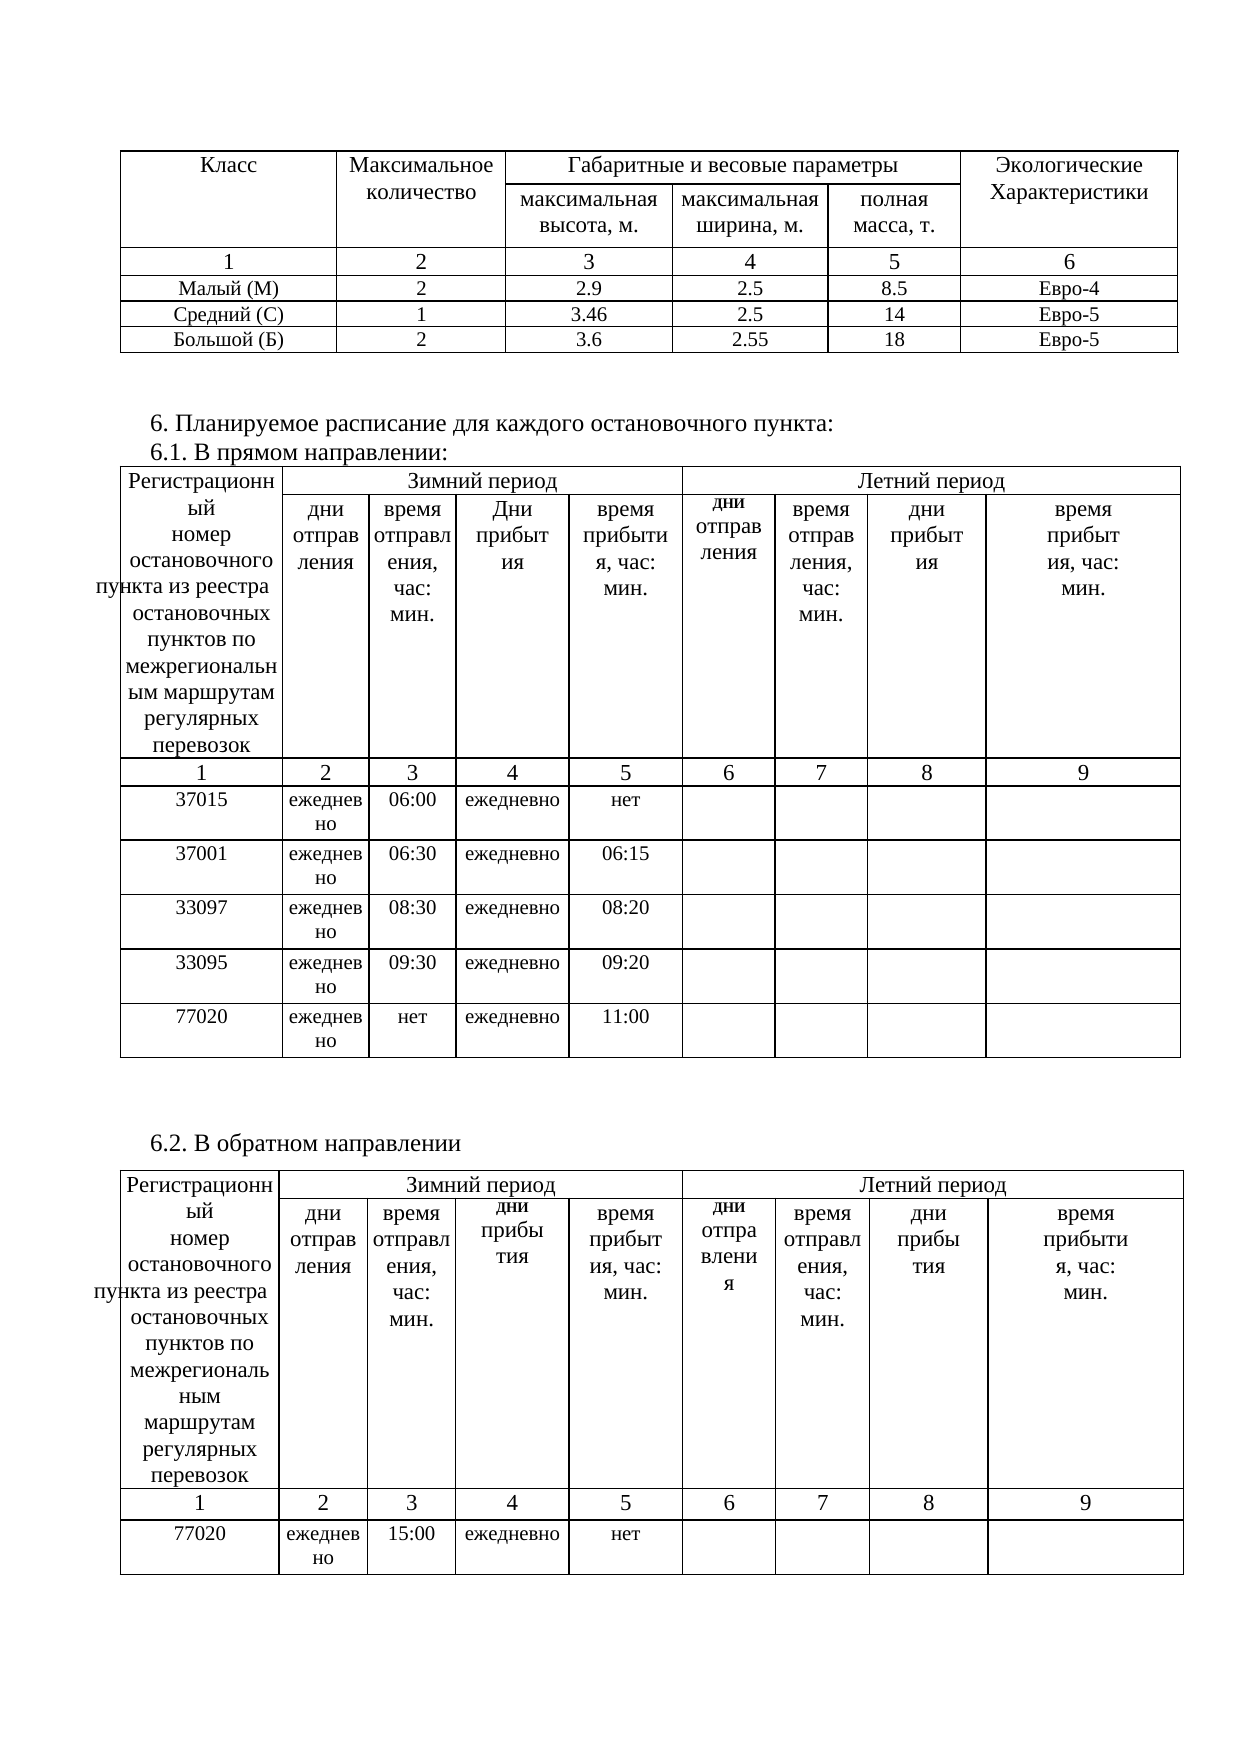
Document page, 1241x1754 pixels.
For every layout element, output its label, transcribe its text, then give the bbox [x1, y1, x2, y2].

table_cell Малый (М) [121, 276, 336, 300]
table_cell [868, 787, 985, 839]
table_cell время прибыт ия, час: мин. [987, 495, 1180, 757]
table_cell ежедневно [457, 895, 568, 948]
table_cell 5 [829, 248, 960, 274]
table_header Класс [121, 152, 336, 247]
table_cell [868, 895, 985, 948]
table_cell 3 [506, 248, 672, 274]
table_cell 2 [280, 1489, 367, 1519]
table_cell 4 [673, 248, 827, 274]
table_cell 6 [961, 248, 1177, 274]
table_cell [776, 841, 867, 894]
table_cell 77020 [121, 1521, 278, 1574]
table_cell ДНИ отправ ления [683, 495, 774, 757]
table_cell 2.9 [506, 276, 672, 300]
table_cell 9 [987, 759, 1180, 785]
table_cell [683, 841, 774, 894]
table_cell 7 [776, 1489, 869, 1519]
table_cell дни отправ ления [283, 495, 368, 757]
table_cell 06:15 [570, 841, 682, 894]
table_cell 37001 [121, 841, 282, 894]
table_cell 2.5 [673, 276, 827, 300]
table_cell нет [570, 787, 682, 839]
table_cell время отправл ения, час: мин. [368, 1199, 455, 1487]
table_cell 6 [683, 759, 774, 785]
table_cell 11:00 [570, 1004, 682, 1057]
table_cell 14 [829, 302, 960, 326]
table_cell 33097 [121, 895, 282, 948]
text 6.1. В прямом направлении: [150, 437, 1090, 466]
table_cell ежедневно [283, 950, 368, 1002]
table_cell [868, 950, 985, 1002]
table_cell ежедневно [457, 841, 568, 894]
table_cell ежедневно [457, 1004, 568, 1057]
table_cell [987, 895, 1180, 948]
table_cell Большой (Б) [121, 327, 336, 351]
table_header Зимний период [283, 467, 682, 493]
table_cell ДНИ отпра влени я [683, 1199, 775, 1487]
table_cell [683, 1004, 774, 1057]
table_header Зимний период [280, 1171, 682, 1198]
table_cell [987, 787, 1180, 839]
table_cell время отправ ления, час: мин. [776, 495, 867, 757]
table_cell [776, 1521, 869, 1574]
table_cell 09:30 [370, 950, 455, 1002]
table_header Максимальное количество [337, 152, 505, 247]
table_cell [868, 1004, 985, 1057]
table_cell [870, 1521, 987, 1574]
table_cell ДНИ прибы тия [456, 1199, 568, 1487]
table_cell дни прибыт ия [868, 495, 985, 757]
table_cell ежедневно [283, 895, 368, 948]
table_cell 1 [121, 248, 336, 274]
table_cell ежедневно [456, 1521, 568, 1574]
table_cell [683, 1521, 775, 1574]
table_cell максимальная высота, м. [506, 185, 672, 247]
table_header Летний период [683, 467, 1180, 493]
table_cell [868, 841, 985, 894]
table_cell 2.55 [673, 327, 827, 351]
table_cell ежедневно [457, 787, 568, 839]
table_cell 3.6 [506, 327, 672, 351]
table_header Габаритные и весовые параметры [506, 152, 960, 183]
table_cell 4 [457, 759, 568, 785]
table_cell ежедневно [283, 787, 368, 839]
table_cell Дни прибыт ия [457, 495, 568, 757]
table_cell 9 [989, 1489, 1183, 1519]
table_cell [683, 787, 774, 839]
table_cell нет [370, 1004, 455, 1057]
table_cell 2 [283, 759, 368, 785]
table_cell 06:00 [370, 787, 455, 839]
table_cell 15:00 [368, 1521, 455, 1574]
table_cell [776, 950, 867, 1002]
table_cell 1 [121, 1489, 278, 1519]
table_cell 77020 [121, 1004, 282, 1057]
table_cell 2.5 [673, 302, 827, 326]
table_cell 2 [337, 276, 505, 300]
table_cell 33095 [121, 950, 282, 1002]
table_cell [776, 895, 867, 948]
text 6. Планируемое расписание для каждого остановочного пункта: [150, 408, 1090, 437]
table_cell [776, 787, 867, 839]
table_cell время отправл ения, час: мин. [776, 1199, 869, 1487]
table_cell 18 [829, 327, 960, 351]
table_cell полная масса, т. [829, 185, 960, 247]
table_cell 09:20 [570, 950, 682, 1002]
table_cell 4 [456, 1489, 568, 1519]
table_cell максимальная ширина, м. [673, 185, 827, 247]
table_cell время отправл ения, час: мин. [370, 495, 455, 757]
table_cell [776, 1004, 867, 1057]
table_cell 3 [370, 759, 455, 785]
table_cell [987, 841, 1180, 894]
table_cell 1 [121, 759, 282, 785]
table_cell время прибыт ия, час: мин. [570, 1199, 682, 1487]
table_header Летний период [683, 1171, 1183, 1198]
table_cell [683, 895, 774, 948]
table_cell 06:30 [370, 841, 455, 894]
table_cell 8 [868, 759, 985, 785]
table_cell [989, 1521, 1183, 1574]
table_cell 8 [870, 1489, 987, 1519]
text 6.2. В обратном направлении [150, 1128, 1090, 1157]
table_cell 8.5 [829, 276, 960, 300]
table_cell 5 [570, 759, 682, 785]
table_cell время прибыти я, час: мин. [989, 1199, 1183, 1487]
table_cell 5 [570, 1489, 682, 1519]
table_cell 3.46 [506, 302, 672, 326]
table_cell Евро-4 [961, 276, 1177, 300]
table_cell ежедневно [283, 841, 368, 894]
table_cell время прибыти я, час: мин. [570, 495, 682, 757]
table_cell ежедневно [283, 1004, 368, 1057]
table_cell [683, 950, 774, 1002]
table_header Регистрационный номер остановочного пункта из реестра остановочных пунктов по межрегиональным маршрутам регулярных перевозок [121, 467, 282, 757]
table_cell нет [570, 1521, 682, 1574]
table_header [121, 1171, 278, 1487]
table_cell [987, 950, 1180, 1002]
table_cell 3 [368, 1489, 455, 1519]
table_cell 08:30 [370, 895, 455, 948]
table_cell дни отправ ления [280, 1199, 367, 1487]
table_cell ежедневно [457, 950, 568, 1002]
table_cell Евро-5 [961, 302, 1177, 326]
table_cell 7 [776, 759, 867, 785]
table_cell Евро-5 [961, 327, 1177, 351]
table_cell 1 [337, 302, 505, 326]
table_cell 6 [683, 1489, 775, 1519]
table_header Экологические Характеристики [961, 152, 1177, 247]
table_cell 08:20 [570, 895, 682, 948]
table_cell [987, 1004, 1180, 1057]
table_cell 2 [337, 327, 505, 351]
table_cell дни прибы тия [870, 1199, 987, 1487]
table_cell 2 [337, 248, 505, 274]
table_cell ежедневно [280, 1521, 367, 1574]
table_cell Средний (С) [121, 302, 336, 326]
table_cell 37015 [121, 787, 282, 839]
